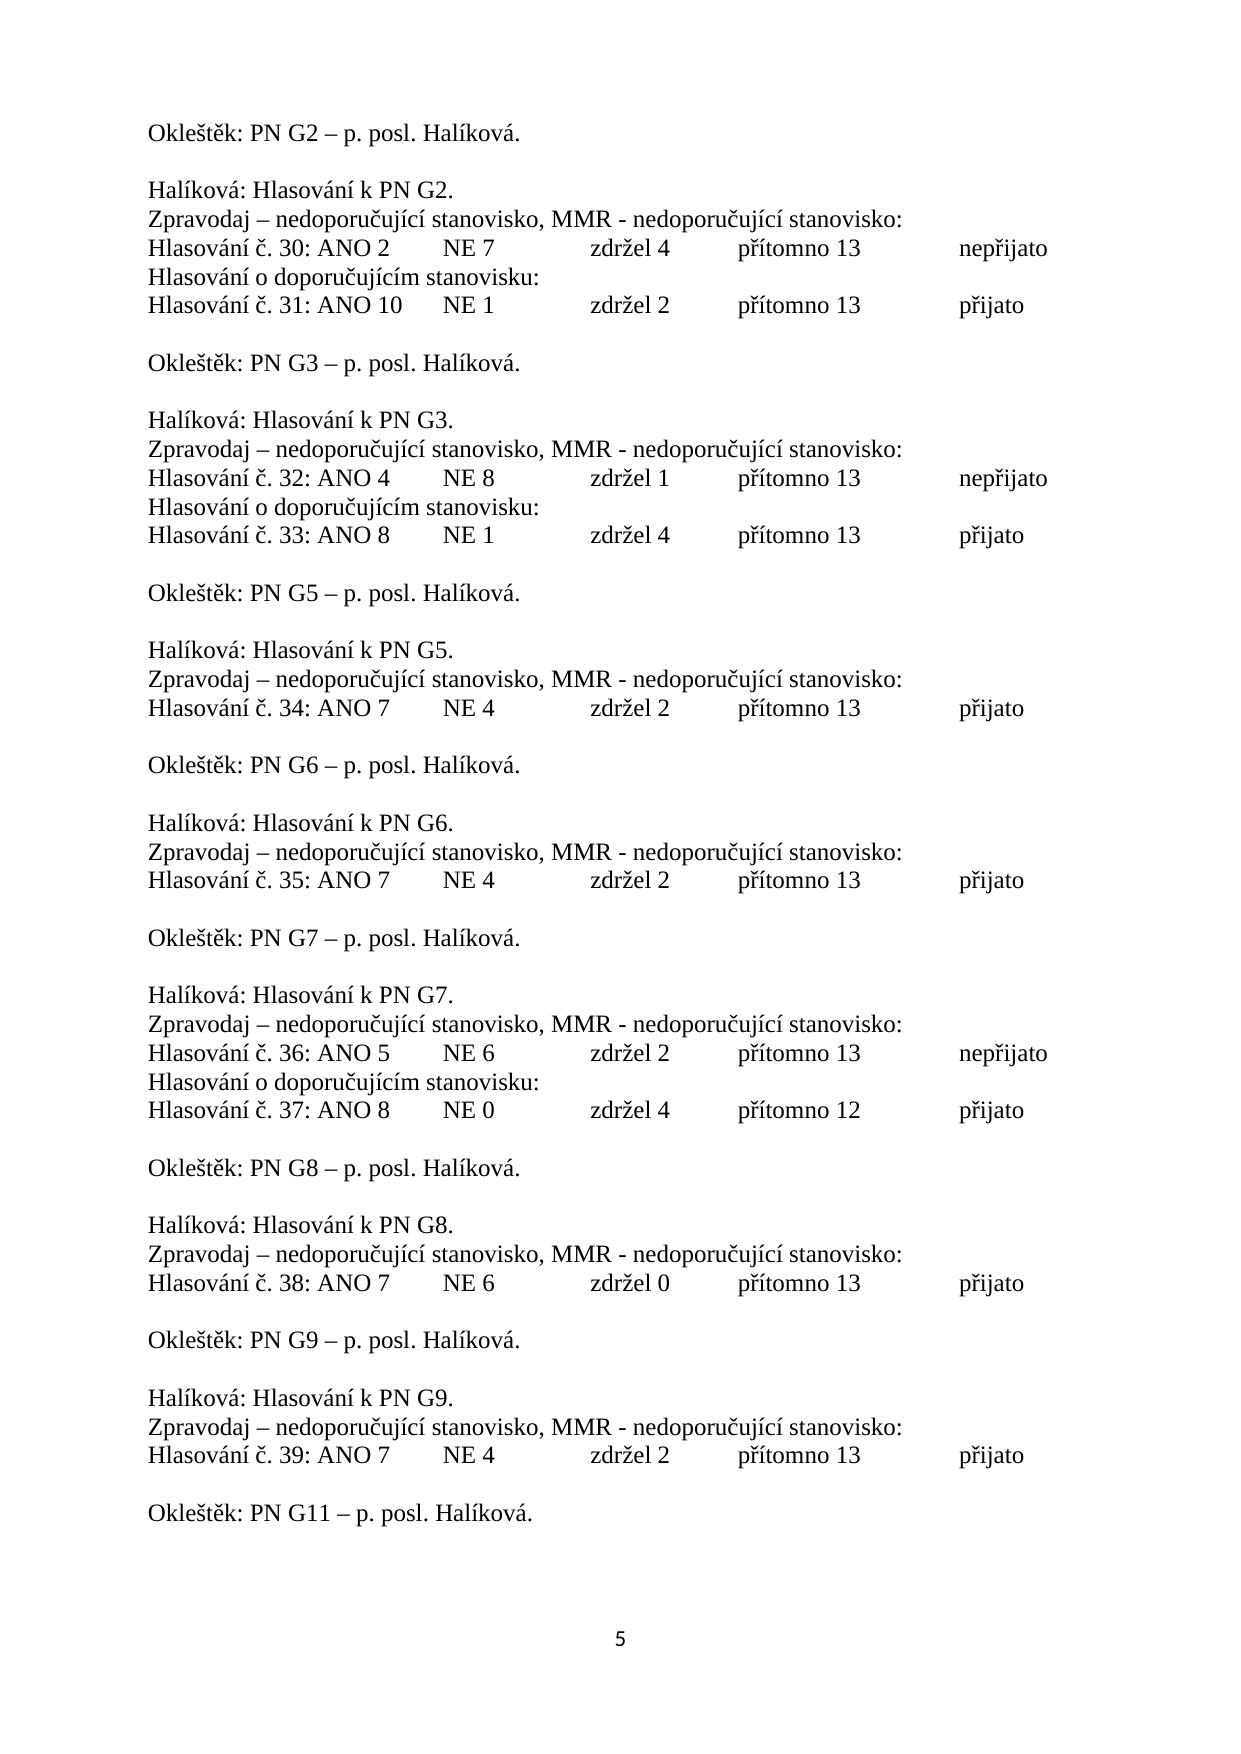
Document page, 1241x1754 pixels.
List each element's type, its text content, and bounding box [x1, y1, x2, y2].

text Okleštěk: PN G8 – p. posl. Halíková. [148, 1153, 1093, 1182]
text Halíková: Hlasování k PN G7. [148, 981, 1093, 1009]
text Hlasování č. 30: ANO 2 NE 7 zdržel 4 přítomno 13 nepřijato [148, 233, 1093, 262]
text Hlasování č. 35: ANO 7 NE 4 zdržel 2 přítomno 13 přijato [148, 866, 1093, 894]
text Hlasování č. 37: ANO 8 NE 0 zdržel 4 přítomno 12 přijato [148, 1096, 1093, 1124]
text Hlasování č. 34: ANO 7 NE 4 zdržel 2 přítomno 13 přijato [148, 693, 1093, 722]
text Zpravodaj – nedoporučující stanovisko, MMR - nedoporučující stanovisko: [148, 837, 1093, 866]
text Okleštěk: PN G11 – p. posl. Halíková. [148, 1498, 1093, 1527]
text Halíková: Hlasování k PN G2. [148, 176, 1093, 204]
text Halíková: Hlasování k PN G5. [148, 636, 1093, 664]
text Okleštěk: PN G6 – p. posl. Halíková. [148, 751, 1093, 779]
text Okleštěk: PN G2 – p. posl. Halíková. [148, 118, 1093, 147]
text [148, 1412, 1093, 1441]
text Hlasování o doporučujícím stanovisku: [148, 1067, 1093, 1096]
text Hlasování o doporučujícím stanovisku: [148, 262, 1093, 291]
text Okleštěk: PN G5 – p. posl. Halíková. [148, 578, 1093, 607]
text Okleštěk: PN G3 – p. posl. Halíková. [148, 348, 1093, 377]
text Halíková: Hlasování k PN G8. [148, 1211, 1093, 1239]
text Okleštěk: PN G7 – p. posl. Halíková. [148, 923, 1093, 952]
text Hlasování č. 31: ANO 10 NE 1 zdržel 2 přítomno 13 přijato [148, 291, 1093, 319]
text Hlasování o doporučujícím stanovisku: [148, 492, 1093, 521]
text Zpravodaj – nedoporučující stanovisko, MMR - nedoporučující stanovisko: [148, 1239, 1093, 1268]
text Halíková: Hlasování k PN G9. [148, 1383, 1093, 1412]
text Hlasování č. 32: ANO 4 NE 8 zdržel 1 přítomno 13 nepřijato [148, 463, 1093, 492]
text Hlasování č. 39: ANO 7 NE 4 zdržel 2 přítomno 13 přijato [148, 1441, 1093, 1469]
text Zpravodaj – nedoporučující stanovisko, MMR - nedoporučující stanovisko: [148, 434, 1093, 463]
text Hlasování č. 36: ANO 5 NE 6 zdržel 2 přítomno 13 nepřijato [148, 1038, 1093, 1067]
text Halíková: Hlasování k PN G3. [148, 406, 1093, 434]
text Zpravodaj – nedoporučující stanovisko, MMR - nedoporučující stanovisko: [148, 1009, 1093, 1038]
text Hlasování č. 33: ANO 8 NE 1 zdržel 4 přítomno 13 přijato [148, 521, 1093, 549]
text Zpravodaj – nedoporučující stanovisko, MMR - nedoporučující stanovisko: [148, 664, 1093, 693]
text Okleštěk: PN G9 – p. posl. Halíková. [148, 1326, 1093, 1354]
text Zpravodaj – nedoporučující stanovisko, MMR - nedoporučující stanovisko: [148, 204, 1093, 233]
text Hlasování č. 38: ANO 7 NE 6 zdržel 0 přítomno 13 přijato [148, 1268, 1093, 1297]
text Halíková: Hlasování k PN G6. [148, 808, 1093, 837]
